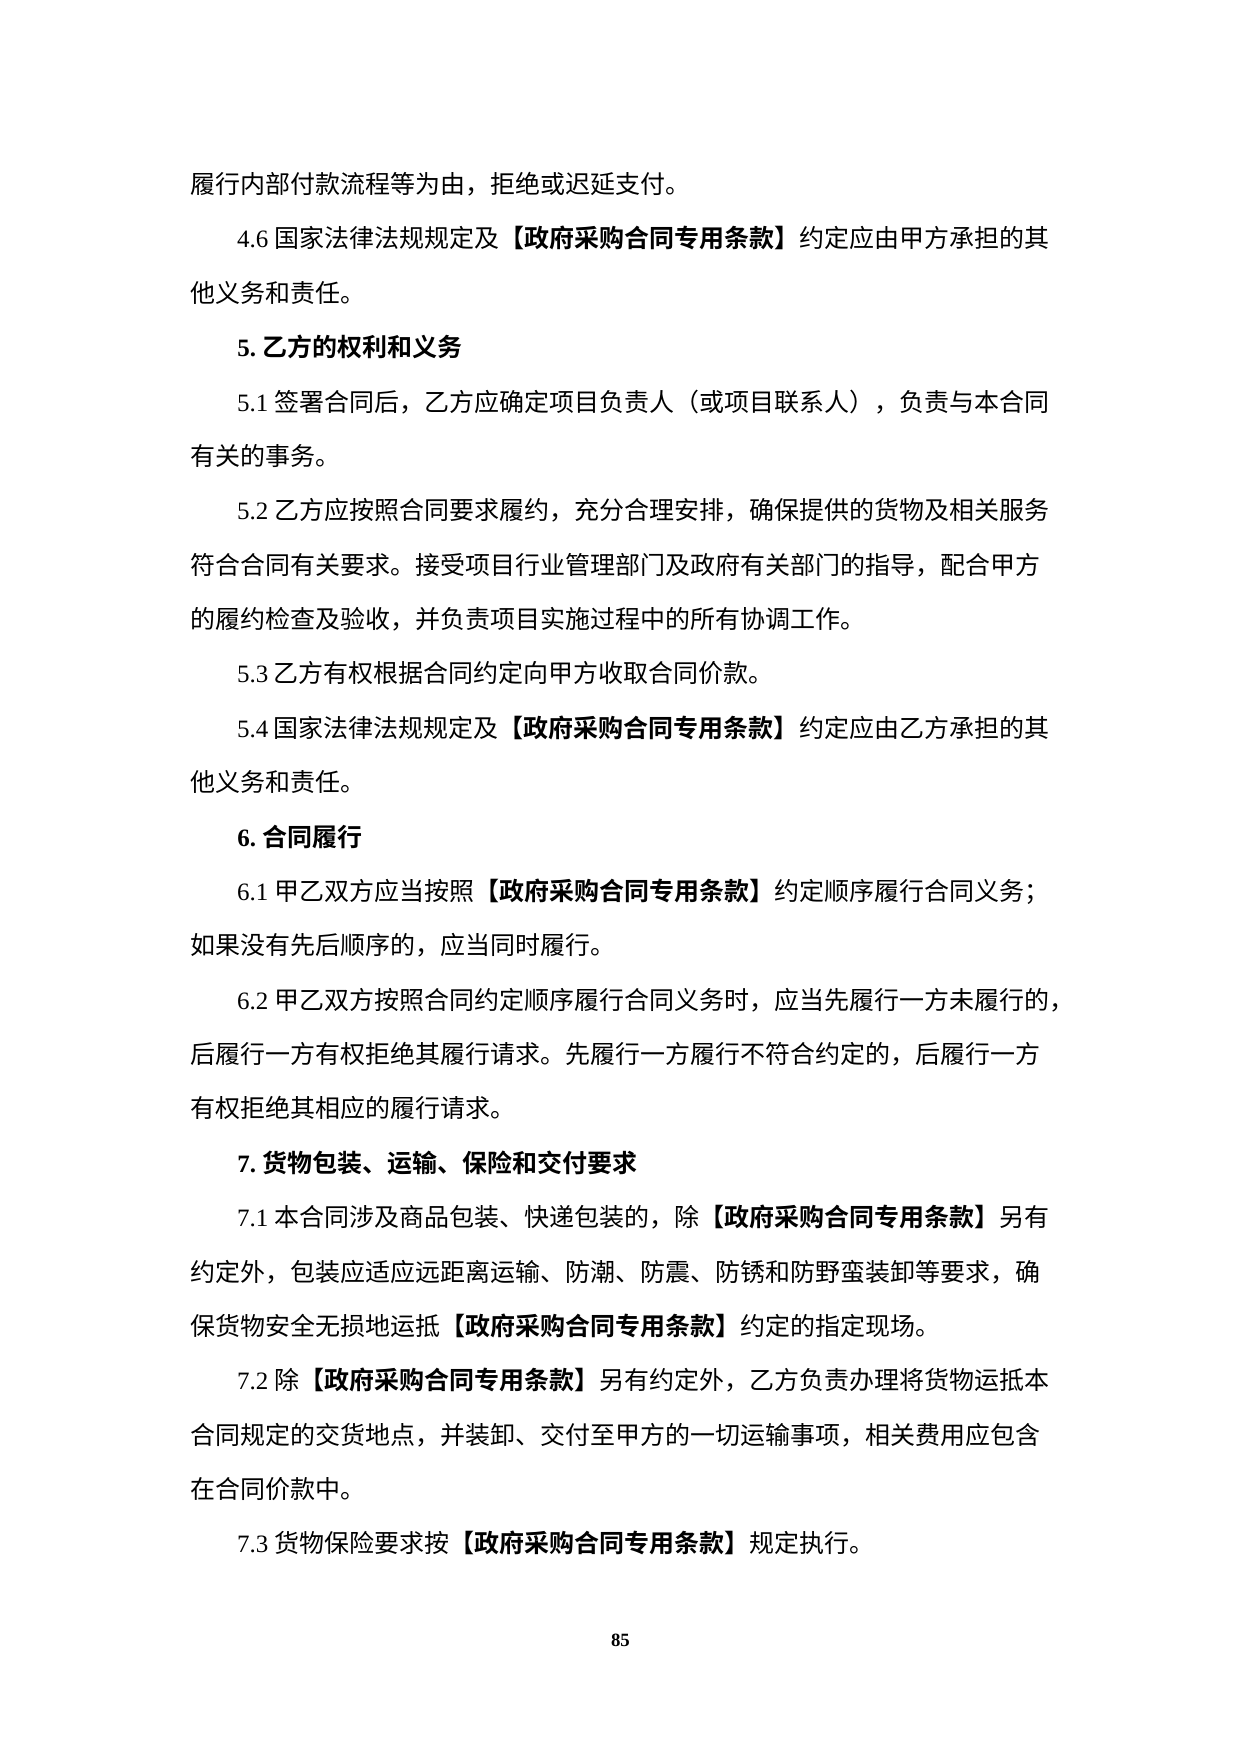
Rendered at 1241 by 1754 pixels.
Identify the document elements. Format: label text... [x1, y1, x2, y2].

text 5.3乙方有权根据合同约定向甲方收取合同价款。 [190, 654, 1050, 690]
list 合同履行 [190, 817, 1050, 853]
text 5.1 签署合同后，乙方应确定项目负责人（或项目联系人），负责与本合同有关的事务。 [190, 382, 1050, 473]
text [190, 164, 1050, 201]
text 7.3 货物保险要求按【政府采购合同专用条款】规定执行。 [190, 1524, 1050, 1560]
text 7.2 除【政府采购合同专用条款】另有约定外，乙方负责办理将货物运抵本合同规定的交货地点，并装卸、交付至甲方的一切运输事项，相关费用应包含在合同价款中。 [190, 1361, 1050, 1506]
text 5.4国家法律法规规定及【政府采购合同专用条款】约定应由乙方承担的其他义务和责任。 [190, 708, 1050, 799]
text 5. 乙方的权利和义务 [190, 328, 1050, 364]
text 5.2 乙方应按照合同要求履约，充分合理安排，确保提供的货物及相关服务符合合同有关要求。接受项目行业管理部门及政府有关部门的指导，配合甲方的履约检查及验收，并负责项目实施过程中的所有协调工作。 [190, 491, 1050, 636]
text 4.6 国家法律法规规定及【政府采购合同专用条款】约定应由甲方承担的其他义务和责任。 [190, 219, 1050, 309]
text 6.1 甲乙双方应当按照【政府采购合同专用条款】约定顺序履行合同义务；如果没有先后顺序的，应当同时履行。 [190, 871, 1050, 962]
text 6.2 甲乙双方按照合同约定顺序履行合同义务时，应当先履行一方未履行的，后履行一方有权拒绝其履行请求。先履行一方履行不符合约定的，后履行一方有权拒绝其相应的履行请求。 [190, 980, 1050, 1125]
text 7. 货物包装、运输、保险和交付要求 [190, 1143, 1050, 1179]
text 7.1 本合同涉及商品包装、快递包装的，除【政府采购合同专用条款】另有约定外，包装应适应远距离运输、防潮、防震、防锈和防野蛮装卸等要求，确保货物安全无损地运抵【政府采购合同专用条款】约定的指定现场。 [190, 1198, 1050, 1343]
